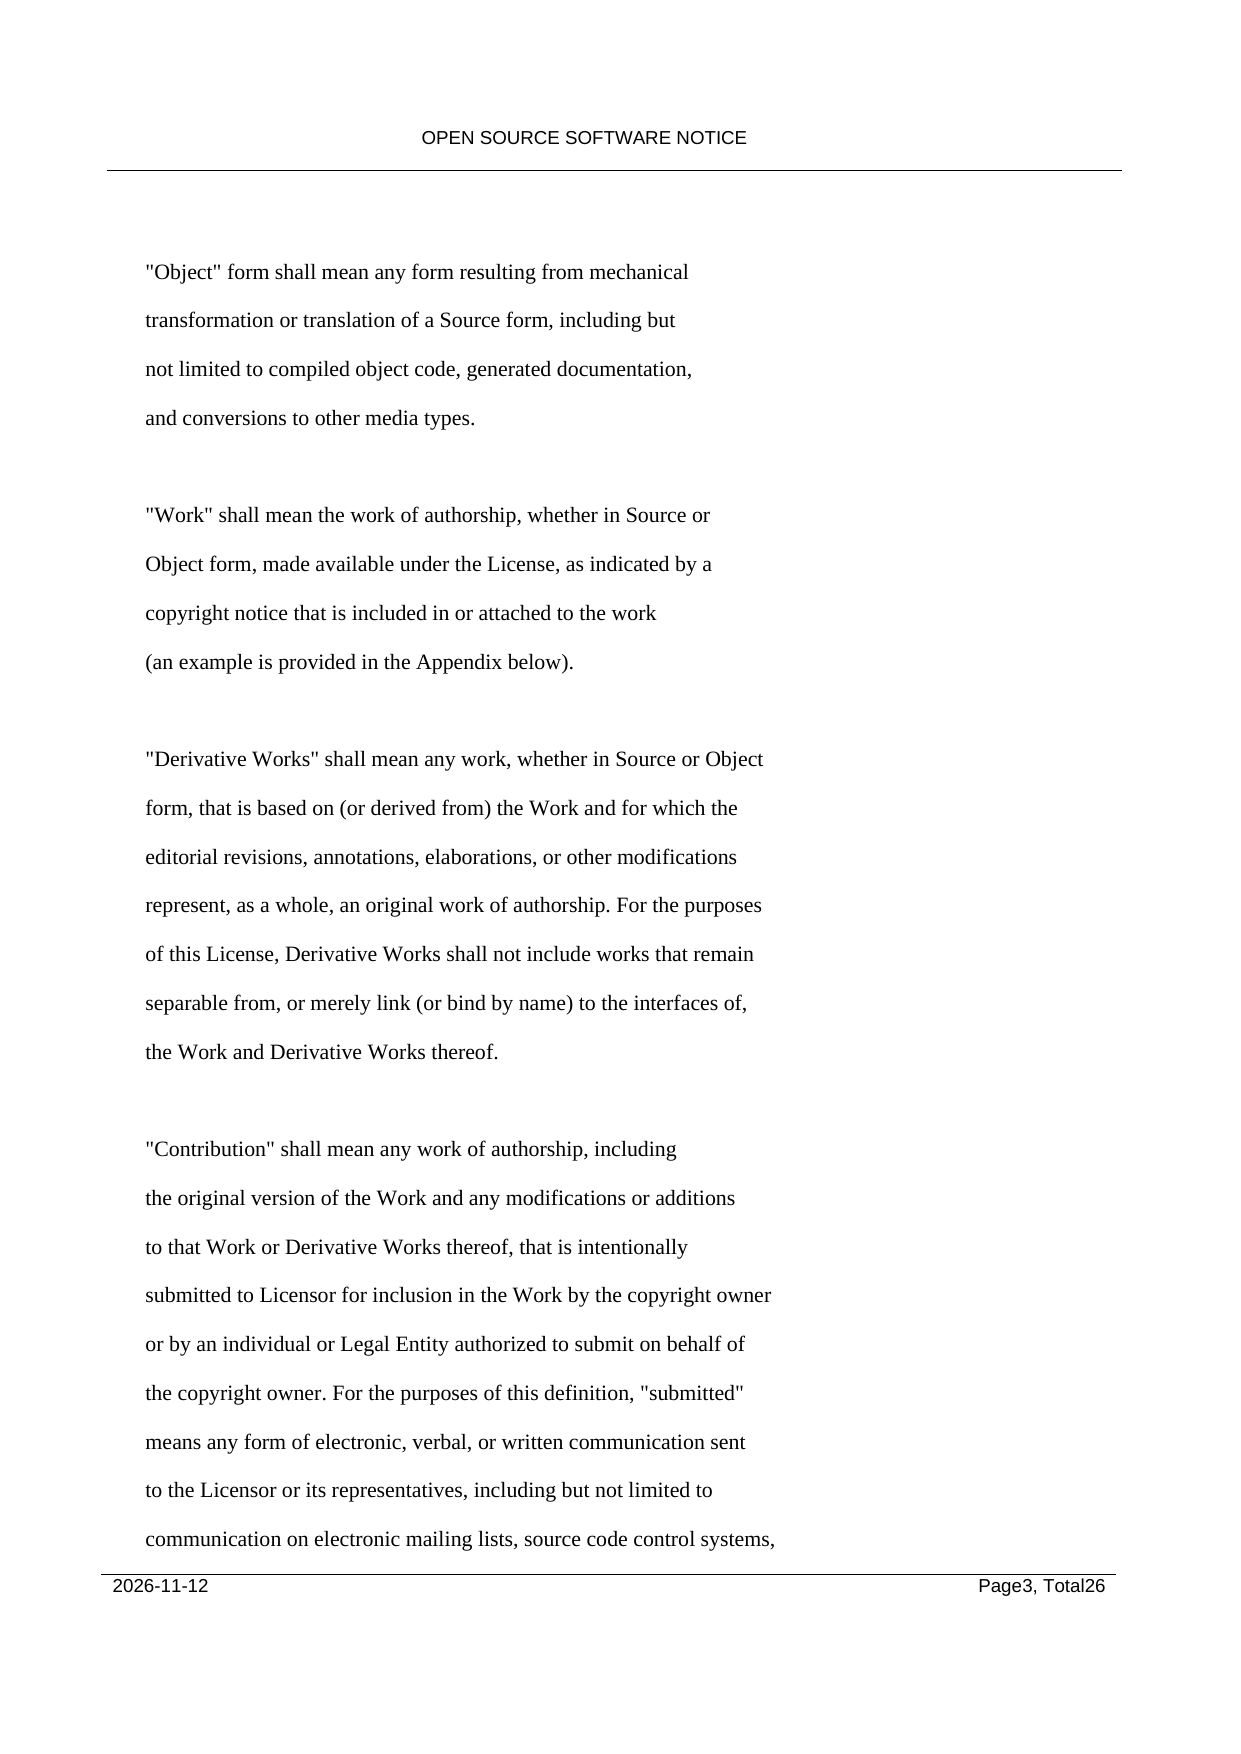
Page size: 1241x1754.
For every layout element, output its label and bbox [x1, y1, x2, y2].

text [112, 206, 1128, 1555]
